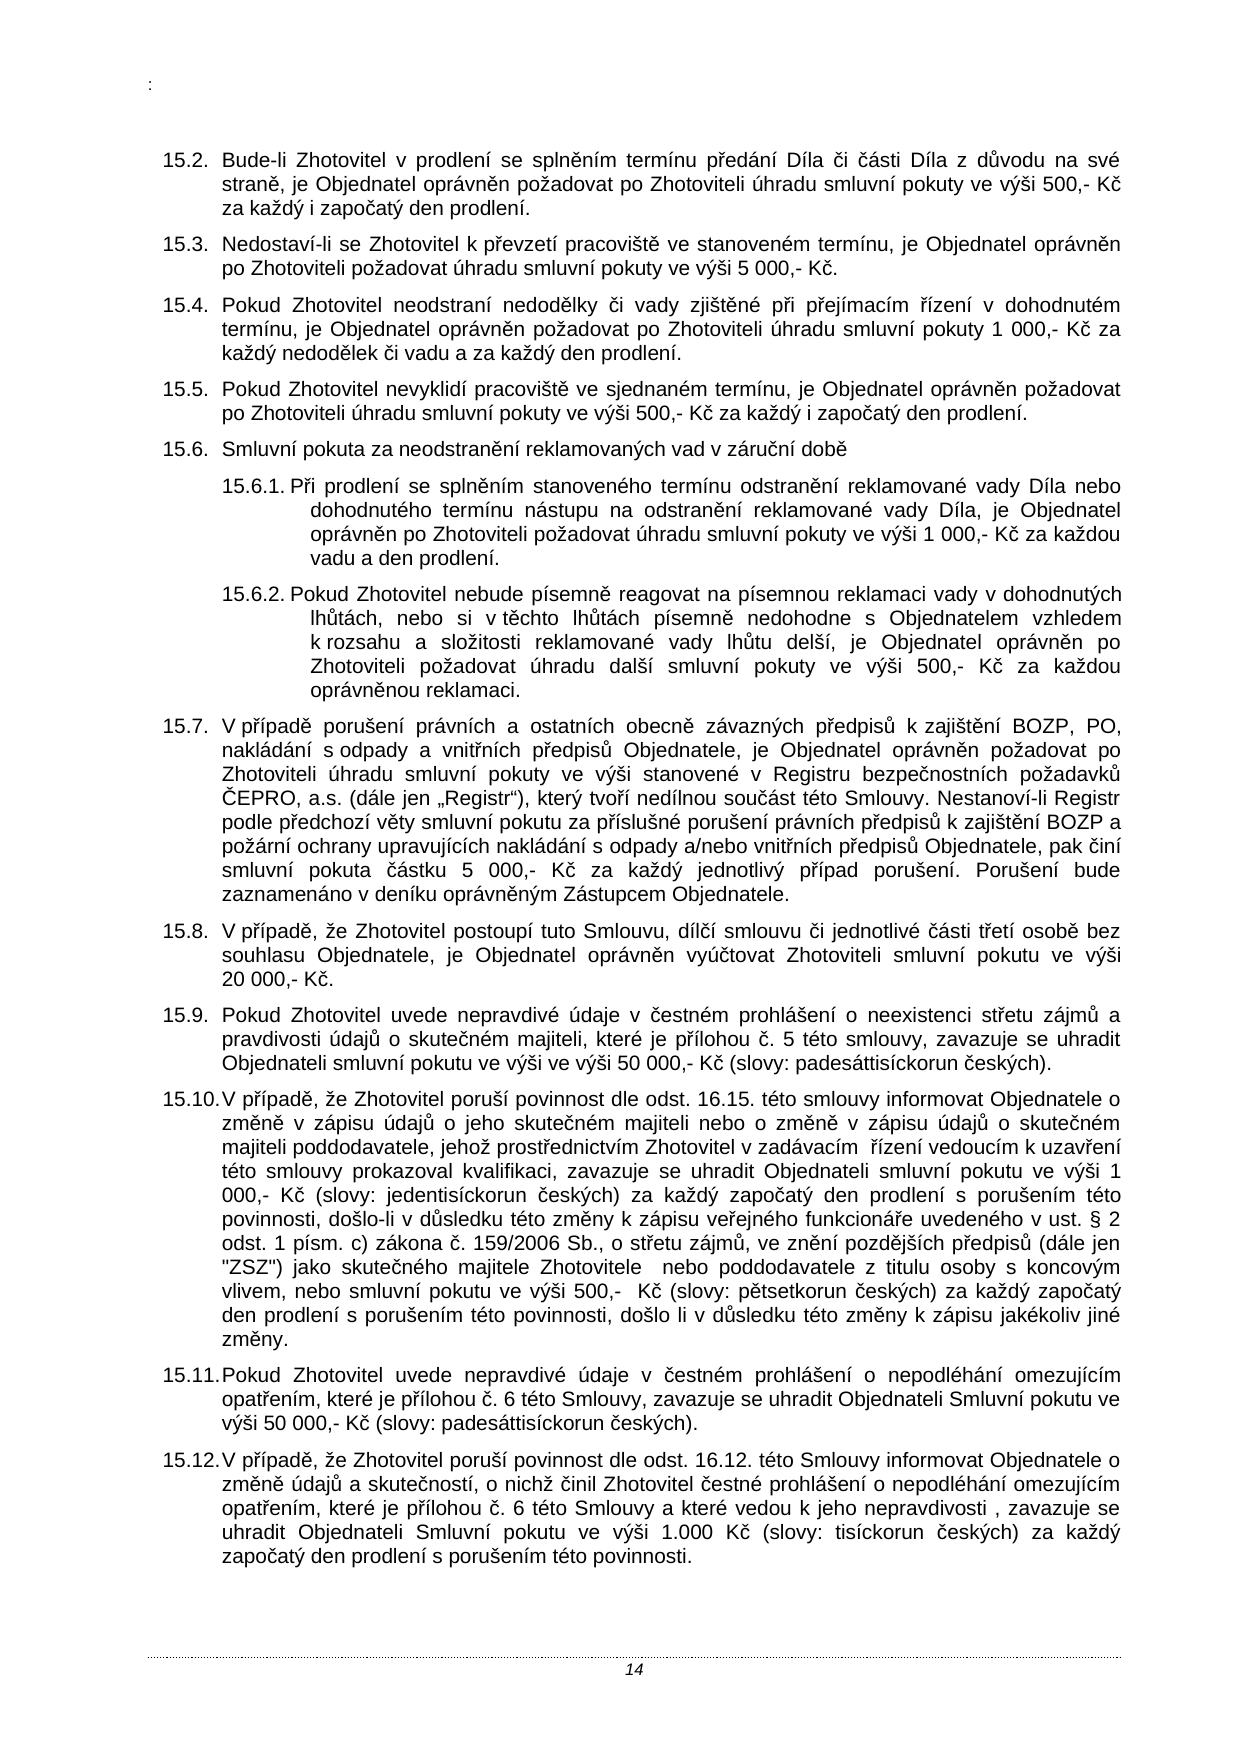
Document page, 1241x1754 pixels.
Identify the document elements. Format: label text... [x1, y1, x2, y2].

list Nedostaví-li se Zhotovitel k převzetí pracoviště ve stanoveném termínu, je Objednatel oprávněn po Zhotoviteli požadovat úhradu smluvní pokuty ve výši 5 000,- Kč. [162, 232, 1122, 280]
list Smluvní pokuta za neodstranění reklamovaných vad v záruční době [162, 437, 1122, 461]
text V případě, že Zhotovitel poruší povinnost dle odst. 16.15. této smlouvy informovat Objednatele o změně v zápisu údajů o jeho skutečném majiteli nebo o změně v zápisu údajů o skutečném majiteli poddodavatele, jehož prostřednictvím Zhotovitel v zadávacím řízení vedoucím k uzavření této smlouvy prokazoval kvalifikaci, zavazuje se uhradit Objednateli smluvní pokutu ve výši 1 000,- Kč (slovy: jedentisíckorun českých) za každý započatý den prodlení s porušením této povinnosti, došlo-li v důsledku této změny k zápisu veřejného funkcionáře uvedeného v ust. § 2 odst. 1 písm. c) zákona č. 159/2006 Sb., o střetu zájmů, ve znění pozdějších předpisů (dále jen "ZSZ") jako skutečného majitele Zhotovitele nebo poddodavatele z titulu osoby s koncovým vlivem, nebo smluvní pokutu ve výši 500,- Kč (slovy: pětsetkorun českých) za každý započatý den prodlení s porušením této povinnosti, došlo li v důsledku této změny k zápisu jakékoliv jiné změny. [162, 1087, 1122, 1351]
list Pokud Zhotovitel nebude písemně reagovat na písemnou reklamaci vady v dohodnutých lhůtách, nebo si v těchto lhůtách písemně nedohodne s Objednatelem vzhledem k rozsahu a složitosti reklamované vady lhůtu delší, je Objednatel oprávněn po Zhotoviteli požadovat úhradu další smluvní pokuty ve výši 500,- Kč za každou oprávněnou reklamaci. [222, 582, 1122, 702]
text Pokud Zhotovitel uvede nepravdivé údaje v čestném prohlášení o neexistenci střetu zájmů a pravdivosti údajů o skutečném majiteli, které je přílohou č. 5 této smlouvy, zavazuje se uhradit Objednateli smluvní pokutu ve výši ve výši 50 000,- Kč (slovy: padesáttisíckorun českých). [162, 1003, 1122, 1075]
list Při prodlení se splněním stanoveného termínu odstranění reklamované vady Díla nebo dohodnutého termínu nástupu na odstranění reklamované vady Díla, je Objednatel oprávněn po Zhotoviteli požadovat úhradu smluvní pokuty ve výši 1 000,- Kč za každou vadu a den prodlení. [222, 474, 1122, 569]
text V případě, že Zhotovitel postoupí tuto Smlouvu, dílčí smlouvu či jednotlivé části třetí osobě bez souhlasu Objednatele, je Objednatel oprávněn vyúčtovat Zhotoviteli smluvní pokutu ve výši 20 000,- Kč. [162, 918, 1122, 990]
list Pokud Zhotovitel neodstraní nedodělky či vady zjištěné při přejímacím řízení v dohodnutém termínu, je Objednatel oprávněn požadovat po Zhotoviteli úhradu smluvní pokuty 1 000,- Kč za každý nedodělek či vadu a za každý den prodlení. [162, 292, 1122, 364]
text Pokud Zhotovitel uvede nepravdivé údaje v čestném prohlášení o nepodléhání omezujícím opatřením, které je přílohou č. 6 této Smlouvy, zavazuje se uhradit Objednateli Smluvní pokutu ve výši 50 000,- Kč (slovy: padesáttisíckorun českých). [162, 1363, 1122, 1435]
list Pokud Zhotovitel nevyklidí pracoviště ve sjednaném termínu, je Objednatel oprávněn požadovat po Zhotoviteli úhradu smluvní pokuty ve výši 500,- Kč za každý i započatý den prodlení. [162, 377, 1122, 425]
list Bude-li Zhotovitel v prodlení se splněním termínu předání Díla či části Díla z důvodu na své straně, je Objednatel oprávněn požadovat po Zhotoviteli úhradu smluvní pokuty ve výši 500,- Kč za každý i započatý den prodlení. [162, 148, 1122, 219]
text V případě porušení právních a ostatních obecně závazných předpisů k zajištění BOZP, PO, nakládání s odpady a vnitřních předpisů Objednatele, je Objednatel oprávněn požadovat po Zhotoviteli úhradu smluvní pokuty ve výši stanovené v Registru bezpečnostních požadavků ČEPRO, a.s. (dále jen „Registr“), který tvoří nedílnou součást této Smlouvy. Nestanoví-li Registr podle předchozí věty smluvní pokutu za příslušné porušení právních předpisů k zajištění BOZP a požární ochrany upravujících nakládání s odpady a/nebo vnitřních předpisů Objednatele, pak činí smluvní pokuta částku 5 000,- Kč za každý jednotlivý případ porušení. Porušení bude zaznamenáno v deníku oprávněným Zástupcem Objednatele. [162, 714, 1122, 906]
text V případě, že Zhotovitel poruší povinnost dle odst. 16.12. této Smlouvy informovat Objednatele o změně údajů a skutečností, o nichž činil Zhotovitel čestné prohlášení o nepodléhání omezujícím opatřením, které je přílohou č. 6 této Smlouvy a které vedou k jeho nepravdivosti , zavazuje se uhradit Objednateli Smluvní pokutu ve výši 1.000 Kč (slovy: tisíckorun českých) za každý započatý den prodlení s porušením této povinnosti. [162, 1448, 1122, 1567]
